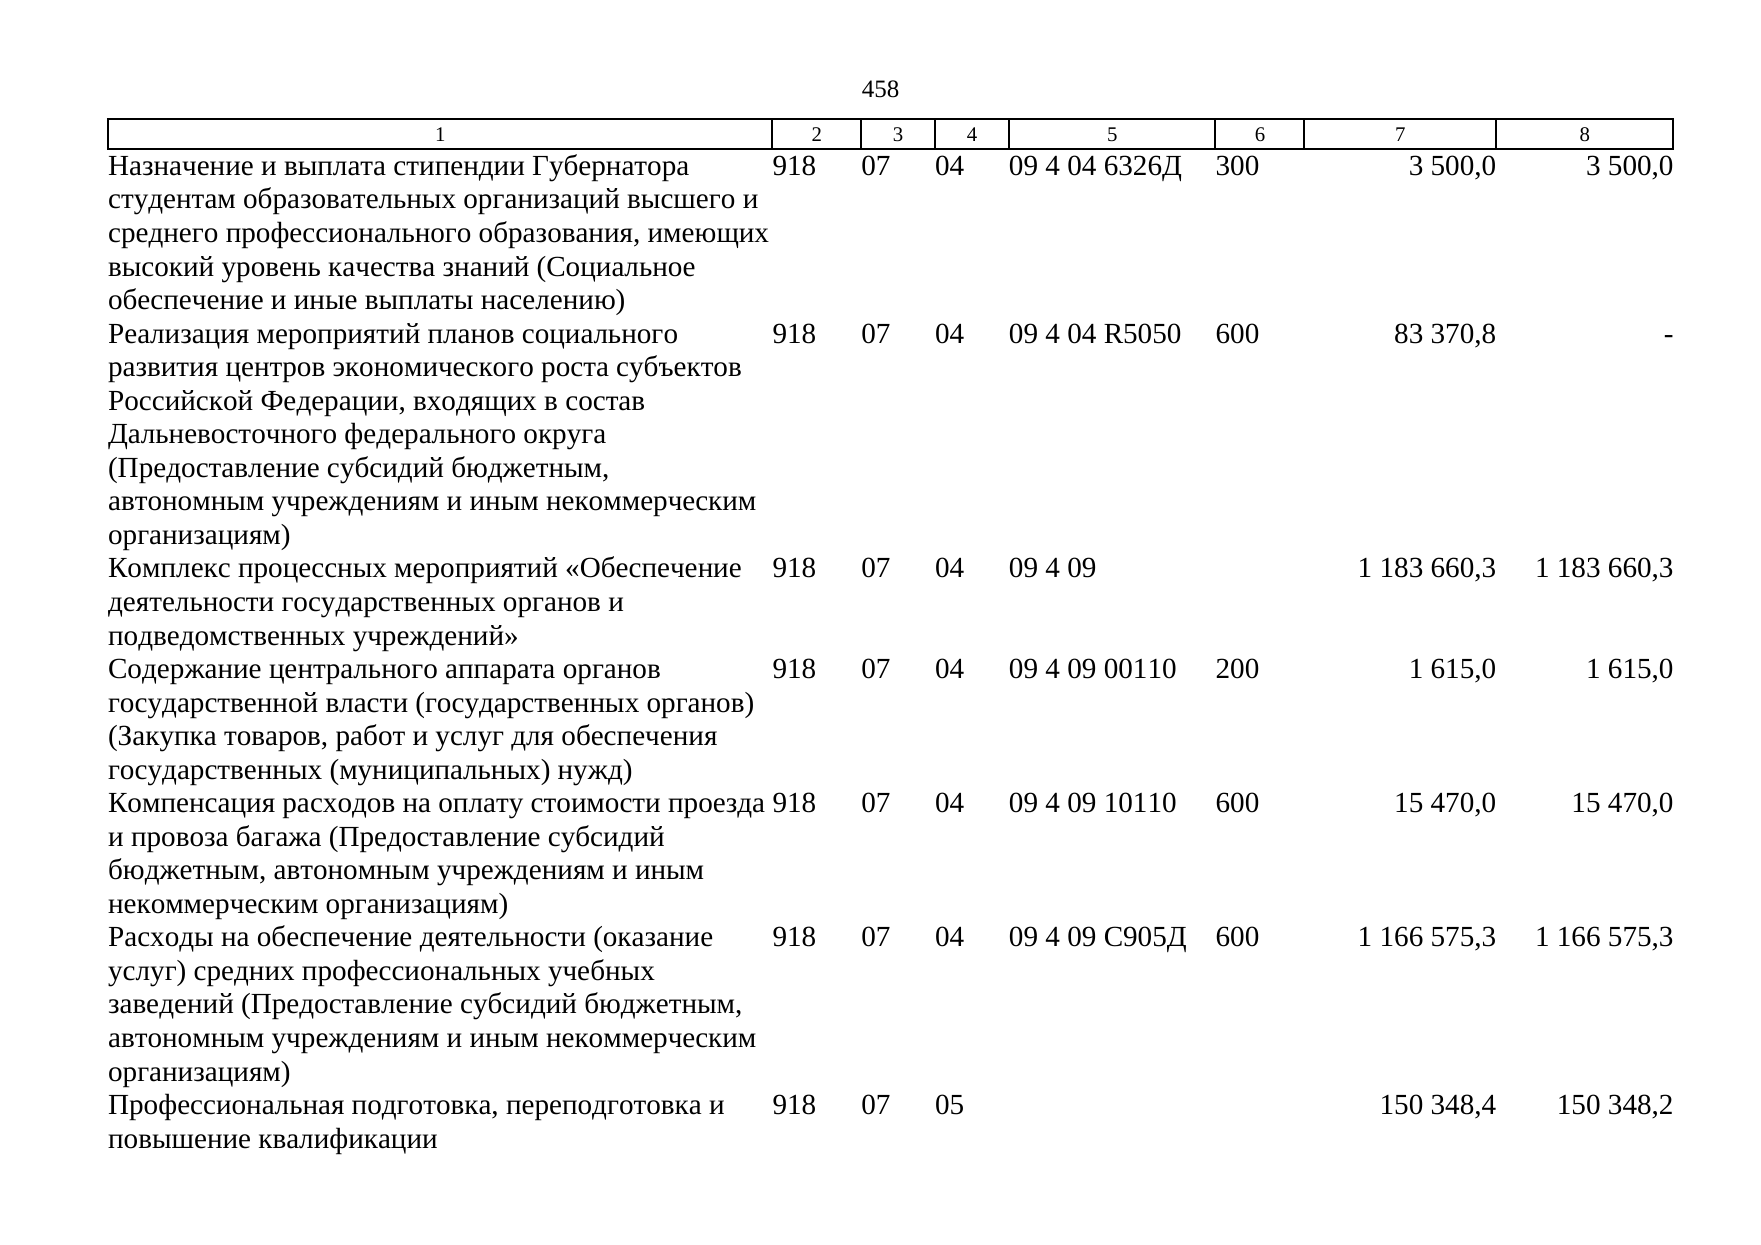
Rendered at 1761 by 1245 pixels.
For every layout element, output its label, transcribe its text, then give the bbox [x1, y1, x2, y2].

table_header 7 [1305, 120, 1495, 148]
table_header 5 [1010, 120, 1214, 148]
table_header 3 [862, 120, 934, 148]
table_header 1 [109, 120, 771, 148]
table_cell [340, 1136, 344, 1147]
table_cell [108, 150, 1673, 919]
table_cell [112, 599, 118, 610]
table_header 4 [936, 120, 1008, 148]
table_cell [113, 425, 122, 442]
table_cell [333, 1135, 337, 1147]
table_header 8 [1497, 120, 1672, 148]
table_header 6 [1216, 120, 1303, 148]
table_header 2 [773, 120, 860, 148]
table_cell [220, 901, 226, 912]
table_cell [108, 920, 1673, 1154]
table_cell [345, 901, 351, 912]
